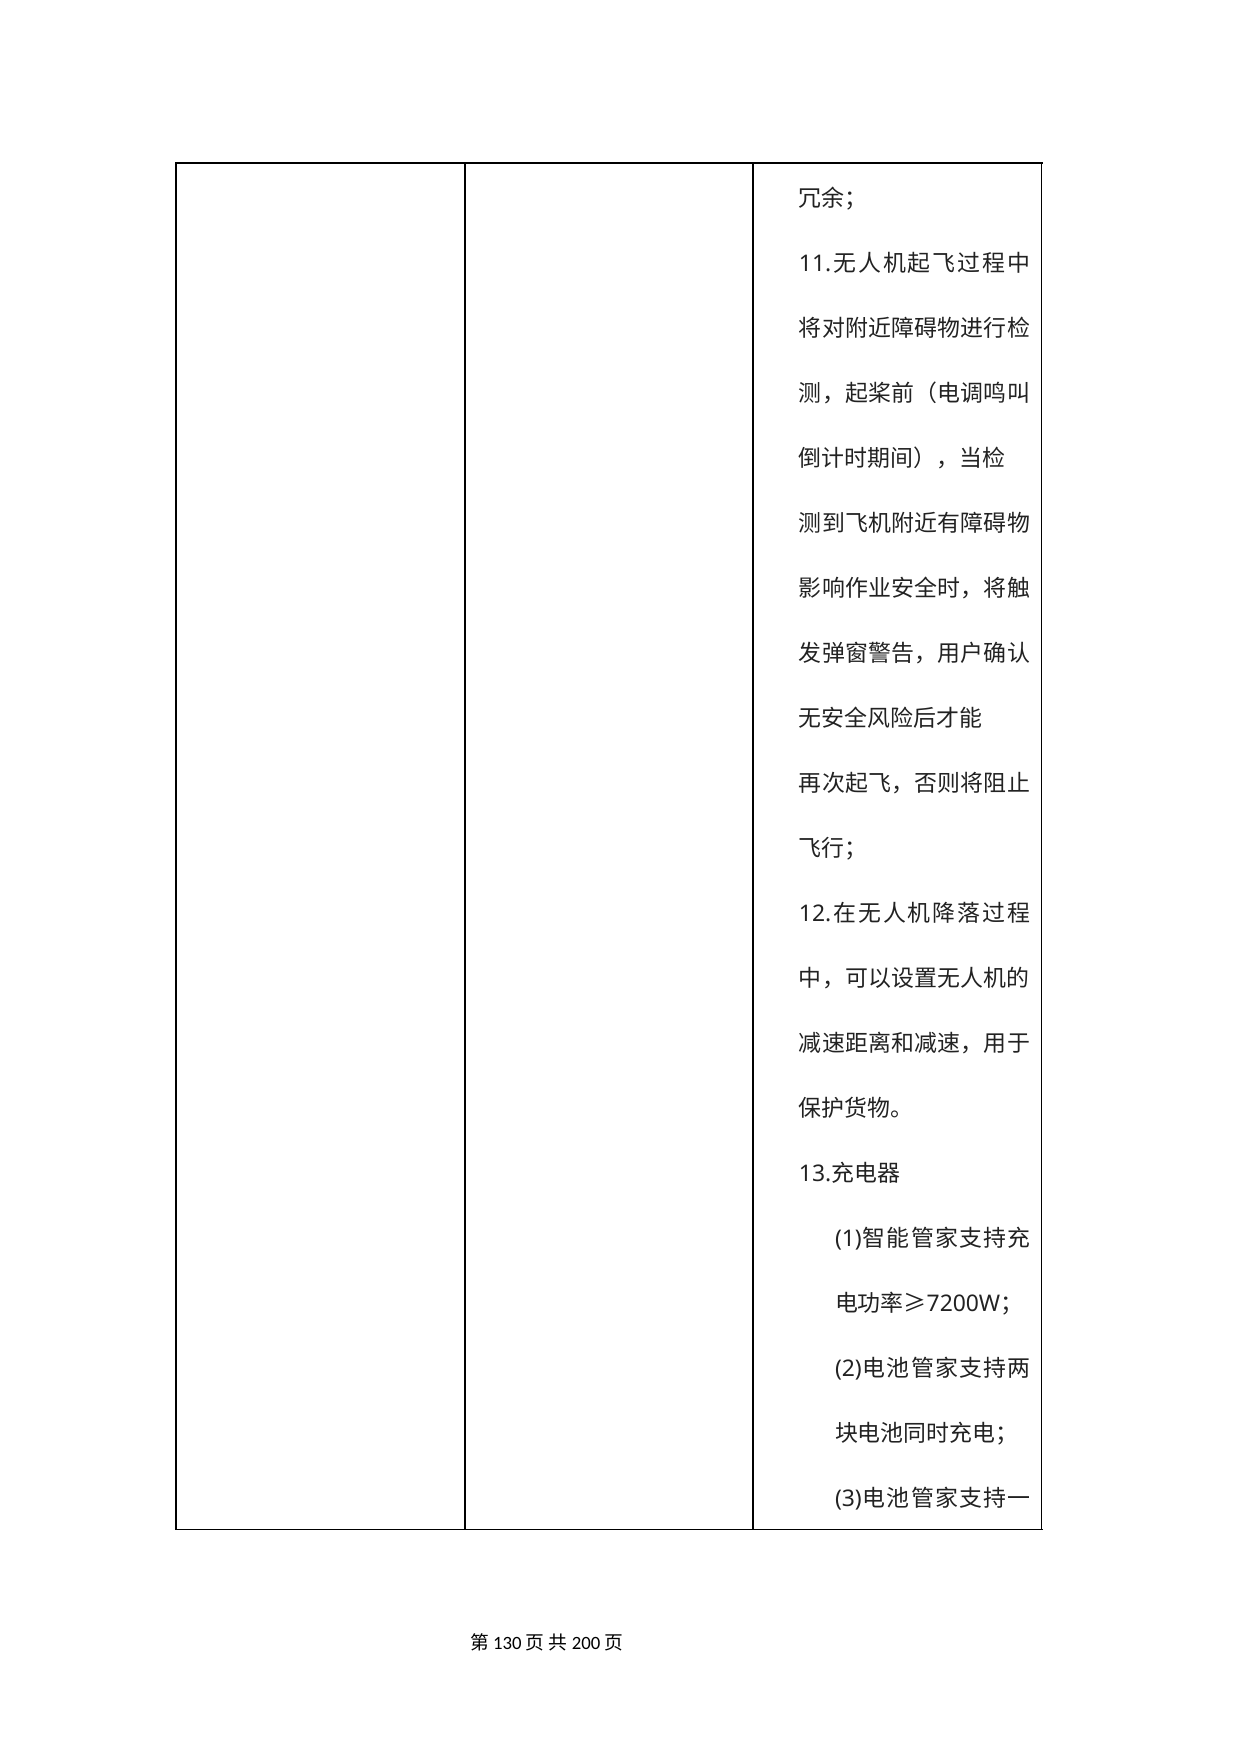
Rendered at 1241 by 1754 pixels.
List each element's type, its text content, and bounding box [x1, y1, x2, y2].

table_cell 1 [177, 164, 464, 1528]
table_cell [754, 164, 1041, 1528]
table_cell [466, 164, 752, 1528]
